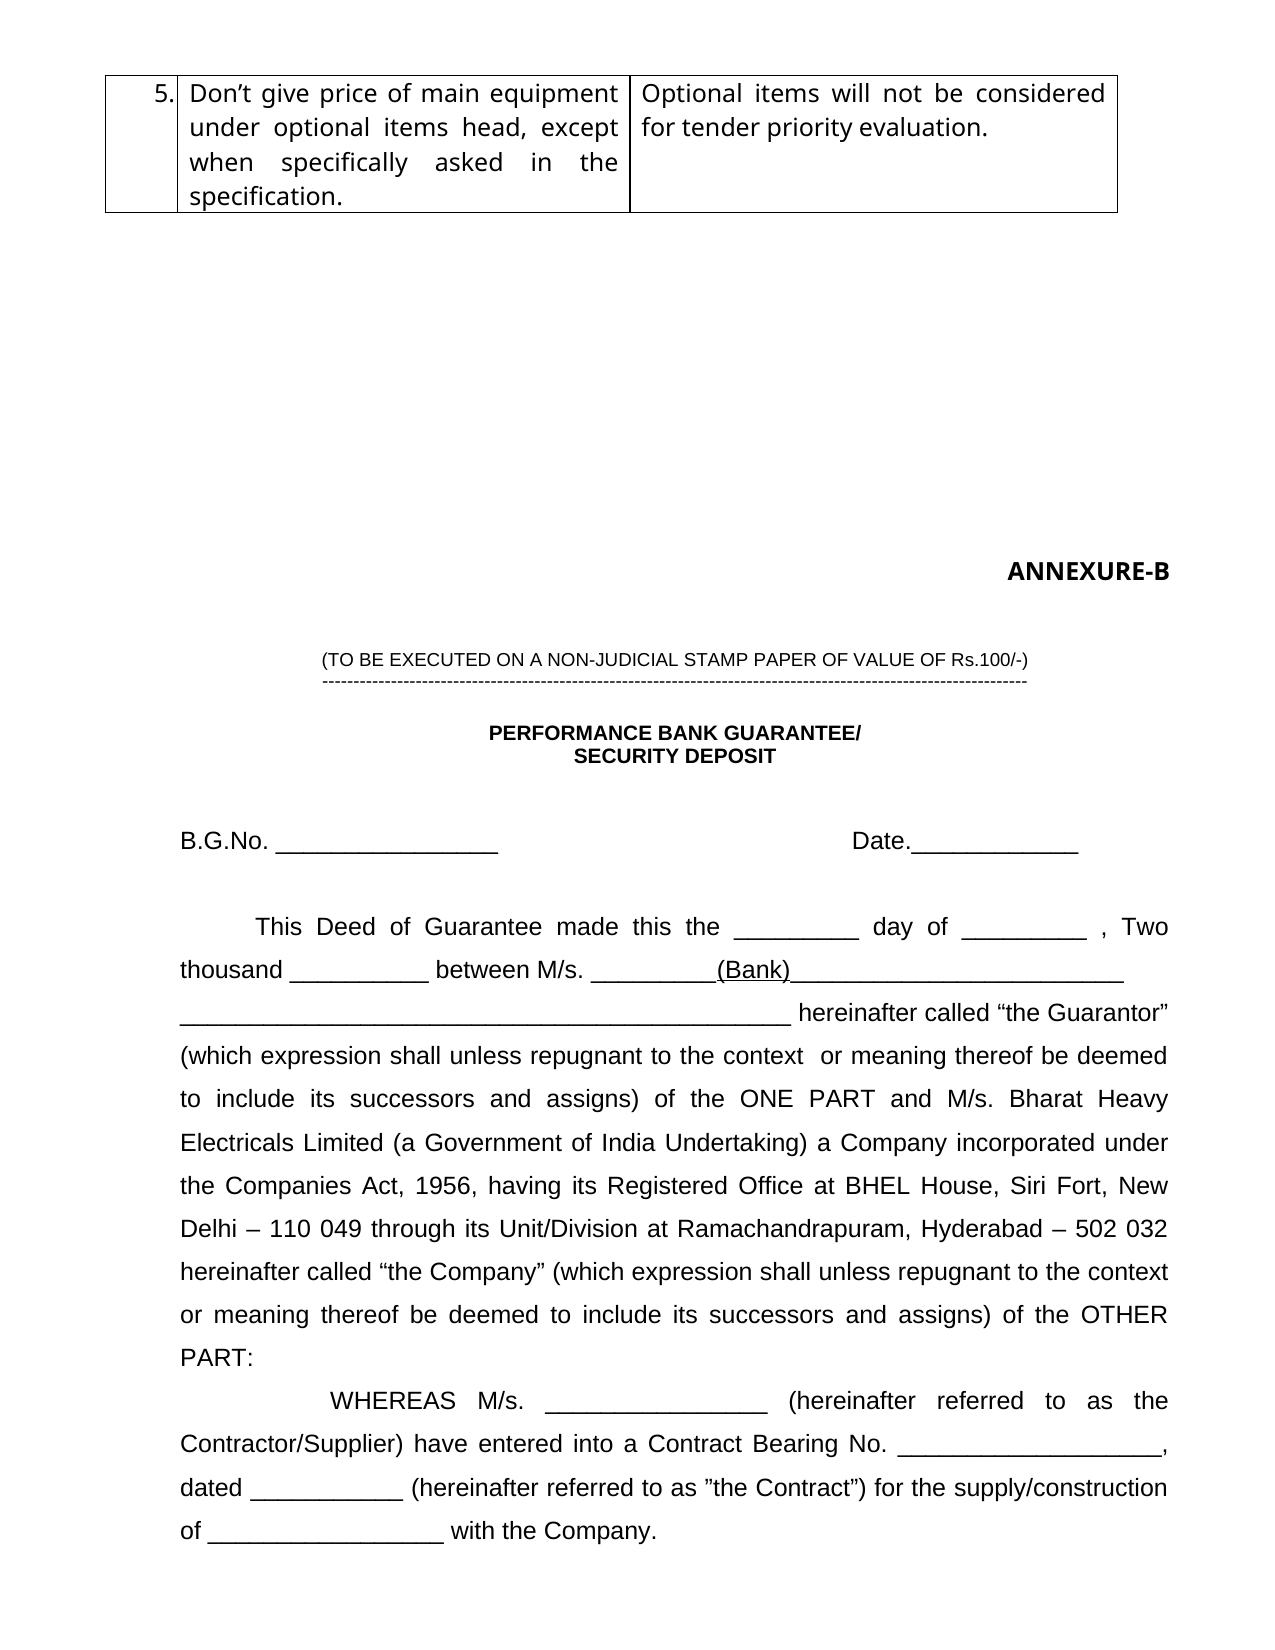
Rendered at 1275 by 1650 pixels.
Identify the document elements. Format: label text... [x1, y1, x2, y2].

text ____________________________________________ hereinafter called “the Guarantor” (which expression shall unless repugnant to the context or meaning thereof be deemed to include its successors and assigns) of the ONE PART and M/s. Bharat Heavy Electricals Limited (a Government of India Undertaking) a Company incorporated under the Companies Act, 1956, having its Registered Office at BHEL House, Siri Fort, New Delhi – 110 049 through its Unit/Division at Ramachandrapuram, Hyderabad – 502 032 hereinafter called “the Company” (which expression shall unless repugnant to the context or meaning thereof be deemed to include its successors and assigns) of the OTHER PART: [180, 998, 1170, 1372]
text This Deed of Guarantee made this the _________ day of _________ , Two thousand __________ between M/s. _________(Bank)________________________ [180, 912, 1170, 984]
text WHEREAS M/s. ________________ (hereinafter referred to as the Contractor/Supplier) have entered into a Contract Bearing No. ___________________, dated ___________ (hereinafter referred to as ”the Contract”) for the supply/construction of _________________ with the Company. [180, 1386, 1170, 1544]
table_cell Optional items will not be considered for tender priority evaluation. [631, 76, 1117, 212]
text ----------------------------------------------------------------------------------------------------------------- [180, 670, 1170, 692]
subtitle PERFORMANCE BANK GUARANTEE/ [180, 720, 1170, 744]
text B.G.No. ________________ Date.____________ [180, 826, 1170, 854]
text (TO BE EXECUTED ON A NON-JUDICIAL STAMP PAPER OF VALUE OF Rs.100/-) [180, 648, 1170, 670]
text ANNEXURE-B [405, 554, 1170, 588]
subtitle SECURITY DEPOSIT [180, 744, 1170, 768]
table_cell Don’t give price of main equipment under optional items head, except when specifically asked in the specification. [178, 76, 629, 212]
table_cell [106, 76, 177, 212]
